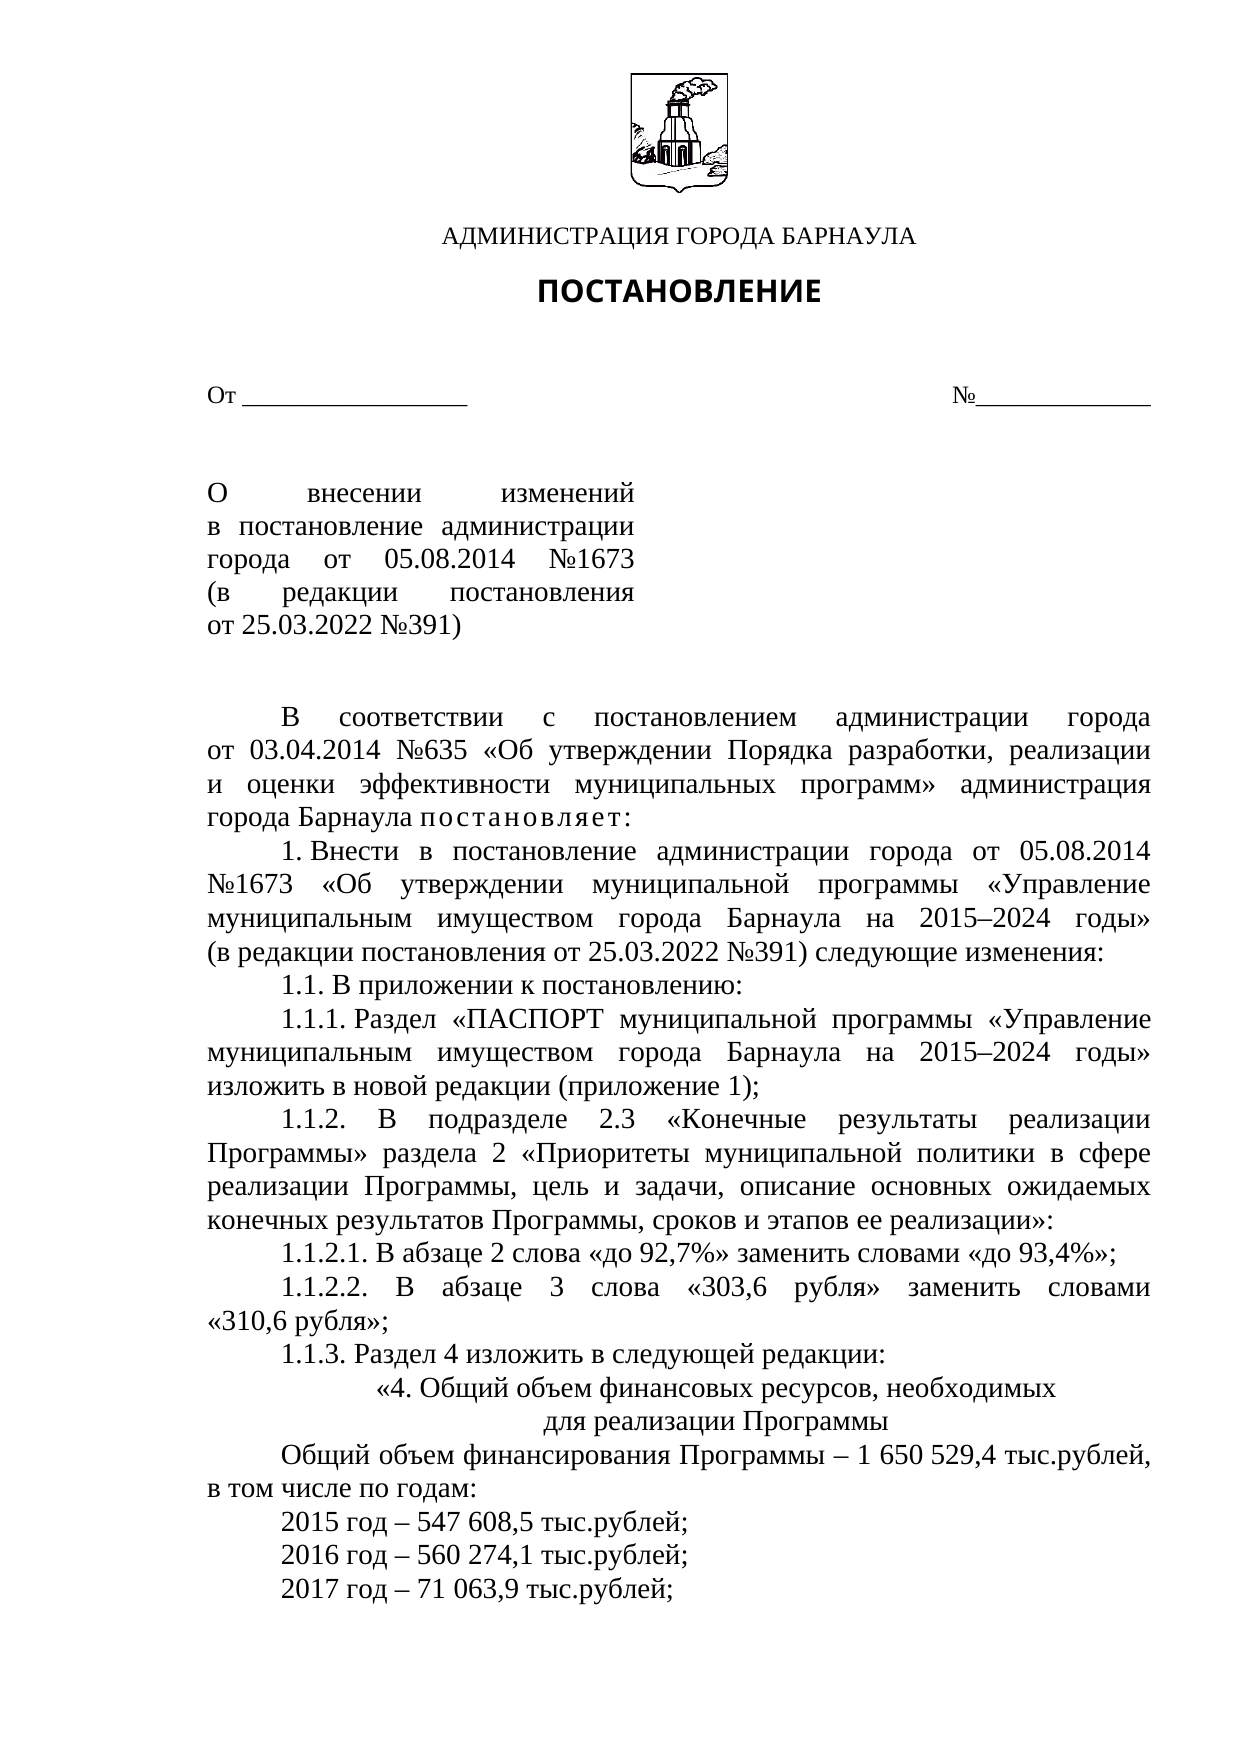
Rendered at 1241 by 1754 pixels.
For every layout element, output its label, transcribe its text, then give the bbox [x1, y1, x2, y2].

text 1.1.2. В подразделе 2.3 «Конечные результаты реализации Программы» раздела 2 «Приоритеты муниципальной политики в сфере реализации Программы, цель и задачи, описание основных ожидаемых конечных результатов Программы, сроков и этапов ее реализации»: [207, 1101, 1152, 1236]
picture [630, 73, 728, 193]
text В соответствии с постановлением администрации города от 03.04.2014 №635 «Об утверждении Порядка разработки, реализации и оценки эффективности муниципальных программ» администрация города Барнаула постановляет: [207, 699, 1152, 833]
text 2015 год – 547 608,5 тыс.рублей; [207, 1504, 1152, 1537]
text 1.1.2.1. В абзаце 2 слова «до 92,7%» заменить словами «до 93,4%»; [207, 1236, 691, 1269]
text От __________________ №______________ [207, 380, 1152, 408]
text 1.1. В приложении к постановлению: [207, 967, 1152, 1001]
text 1. Внести в постановление администрации города от 05.08.2014 №1673 «Об утверждении муниципальной программы «Управление муниципальным имуществом города Барнаула на 2015–2024 годы» (в редакции постановления от 25.03.2022 №391) следующие изменения: [207, 833, 1152, 967]
text 1.1.1. Раздел «ПАСПОРТ муниципальной программы «Управление муниципальным имуществом города Барнаула на 2015–2024 годы» изложить в новой редакции (приложение 1); [207, 1001, 1152, 1101]
text для реализации Программы [207, 1403, 1152, 1437]
text О внесении изменений в постановление администрации города от 05.08.2014 №1673 (в редакции постановления от 25.03.2022 №391) [207, 476, 634, 641]
text ПОСТАНОВЛЕНИЕ [207, 269, 1152, 312]
text 2017 год – 71 063,9 тыс.рублей; [207, 1571, 1152, 1604]
text Общий объем финансирования Программы – 1 650 529,4 тыс.рублей, в том числе по годам: [207, 1437, 1152, 1504]
text «4. Общий объем финансовых ресурсов, необходимых [207, 1370, 1152, 1403]
text 1.1.2.2. В абзаце 3 слова «303,6 рубля» заменить словами «310,6 рубля»; [207, 1269, 1152, 1336]
text 1.1.3. Раздел 4 изложить в следующей редакции: [207, 1336, 1152, 1370]
text 1.1.2.1. В абзаце 2 слова «до 92,7%» заменить словами «до 93,4%»; [715, 1236, 1070, 1269]
text 2016 год – 560 274,1 тыс.рублей; [207, 1537, 1152, 1571]
text АДМИНИСТРАЦИЯ ГОРОДА БАРНАУЛА [207, 221, 1152, 250]
